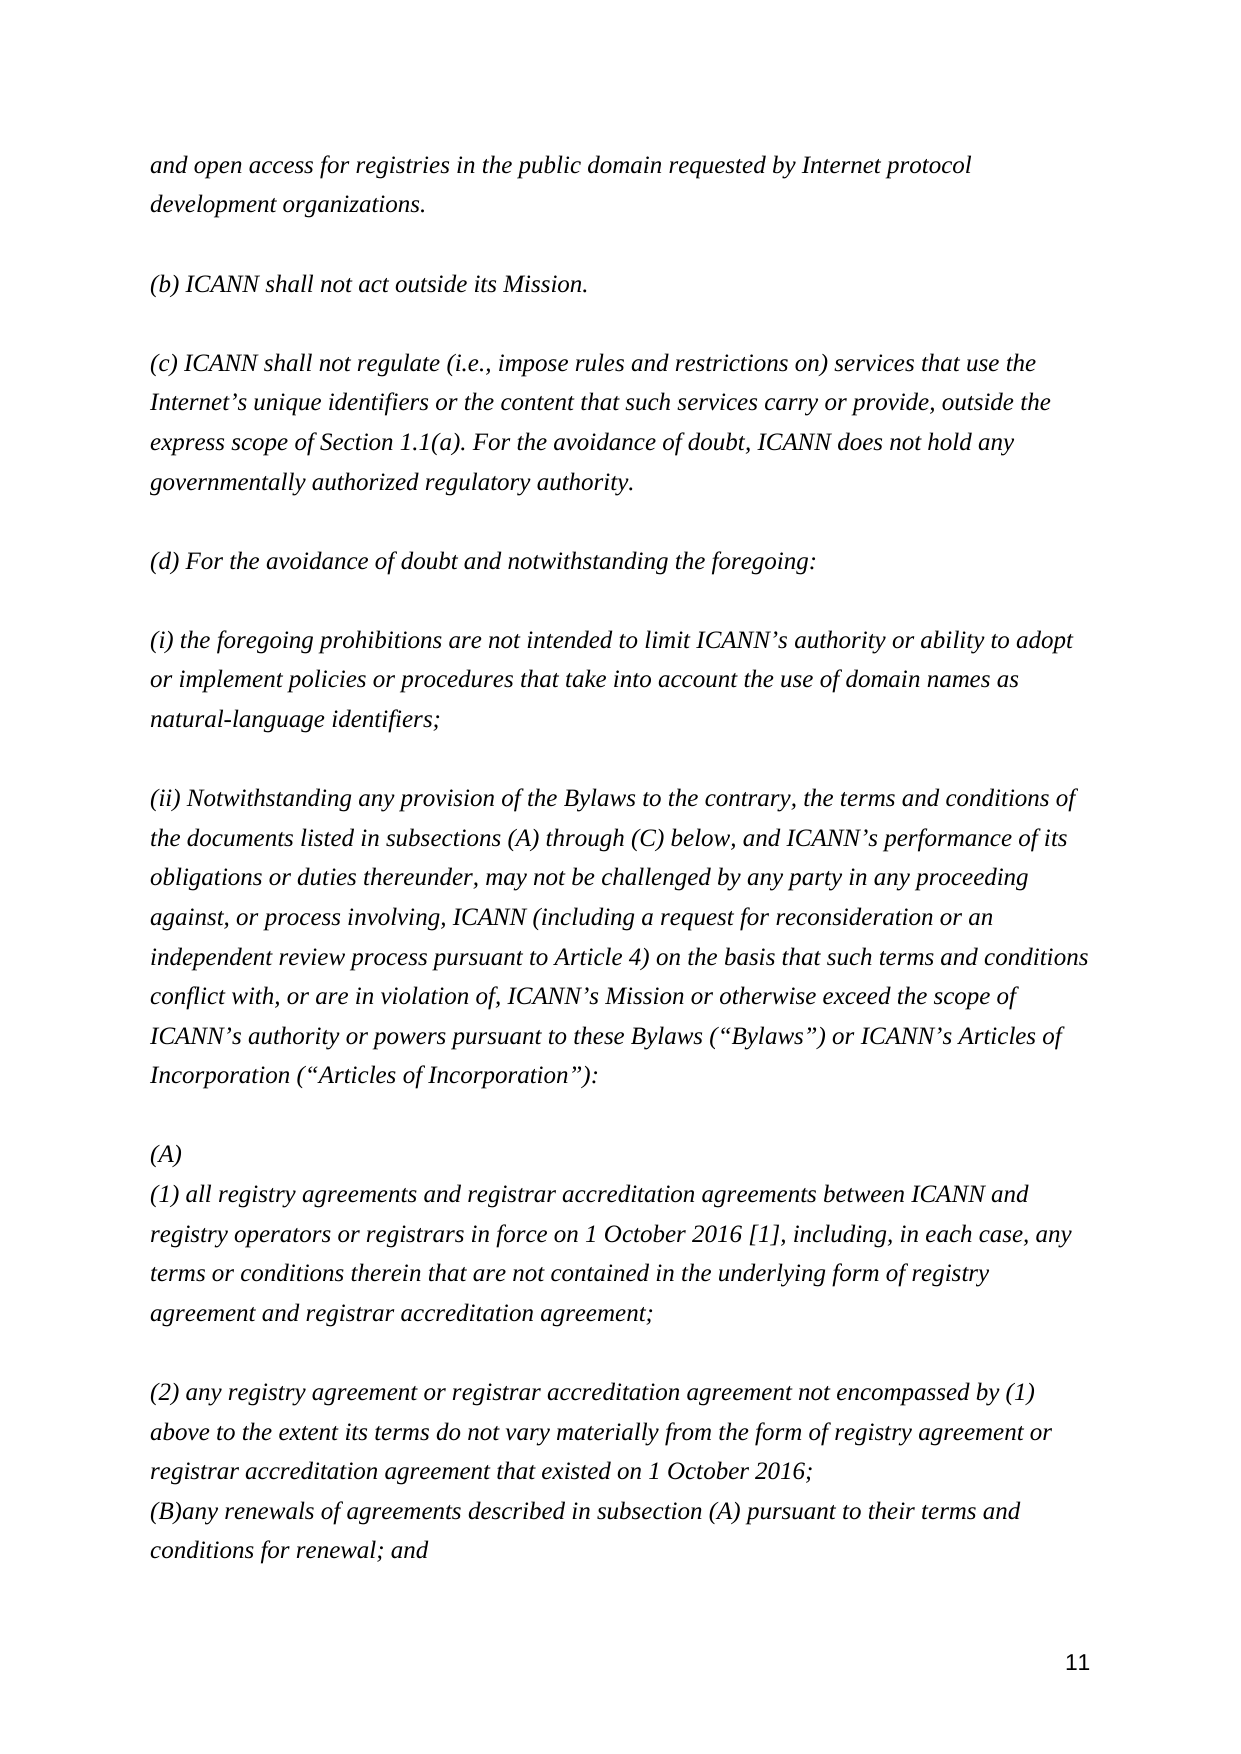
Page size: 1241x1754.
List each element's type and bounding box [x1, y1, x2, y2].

text [150, 269, 1090, 1604]
text [150, 150, 1090, 218]
